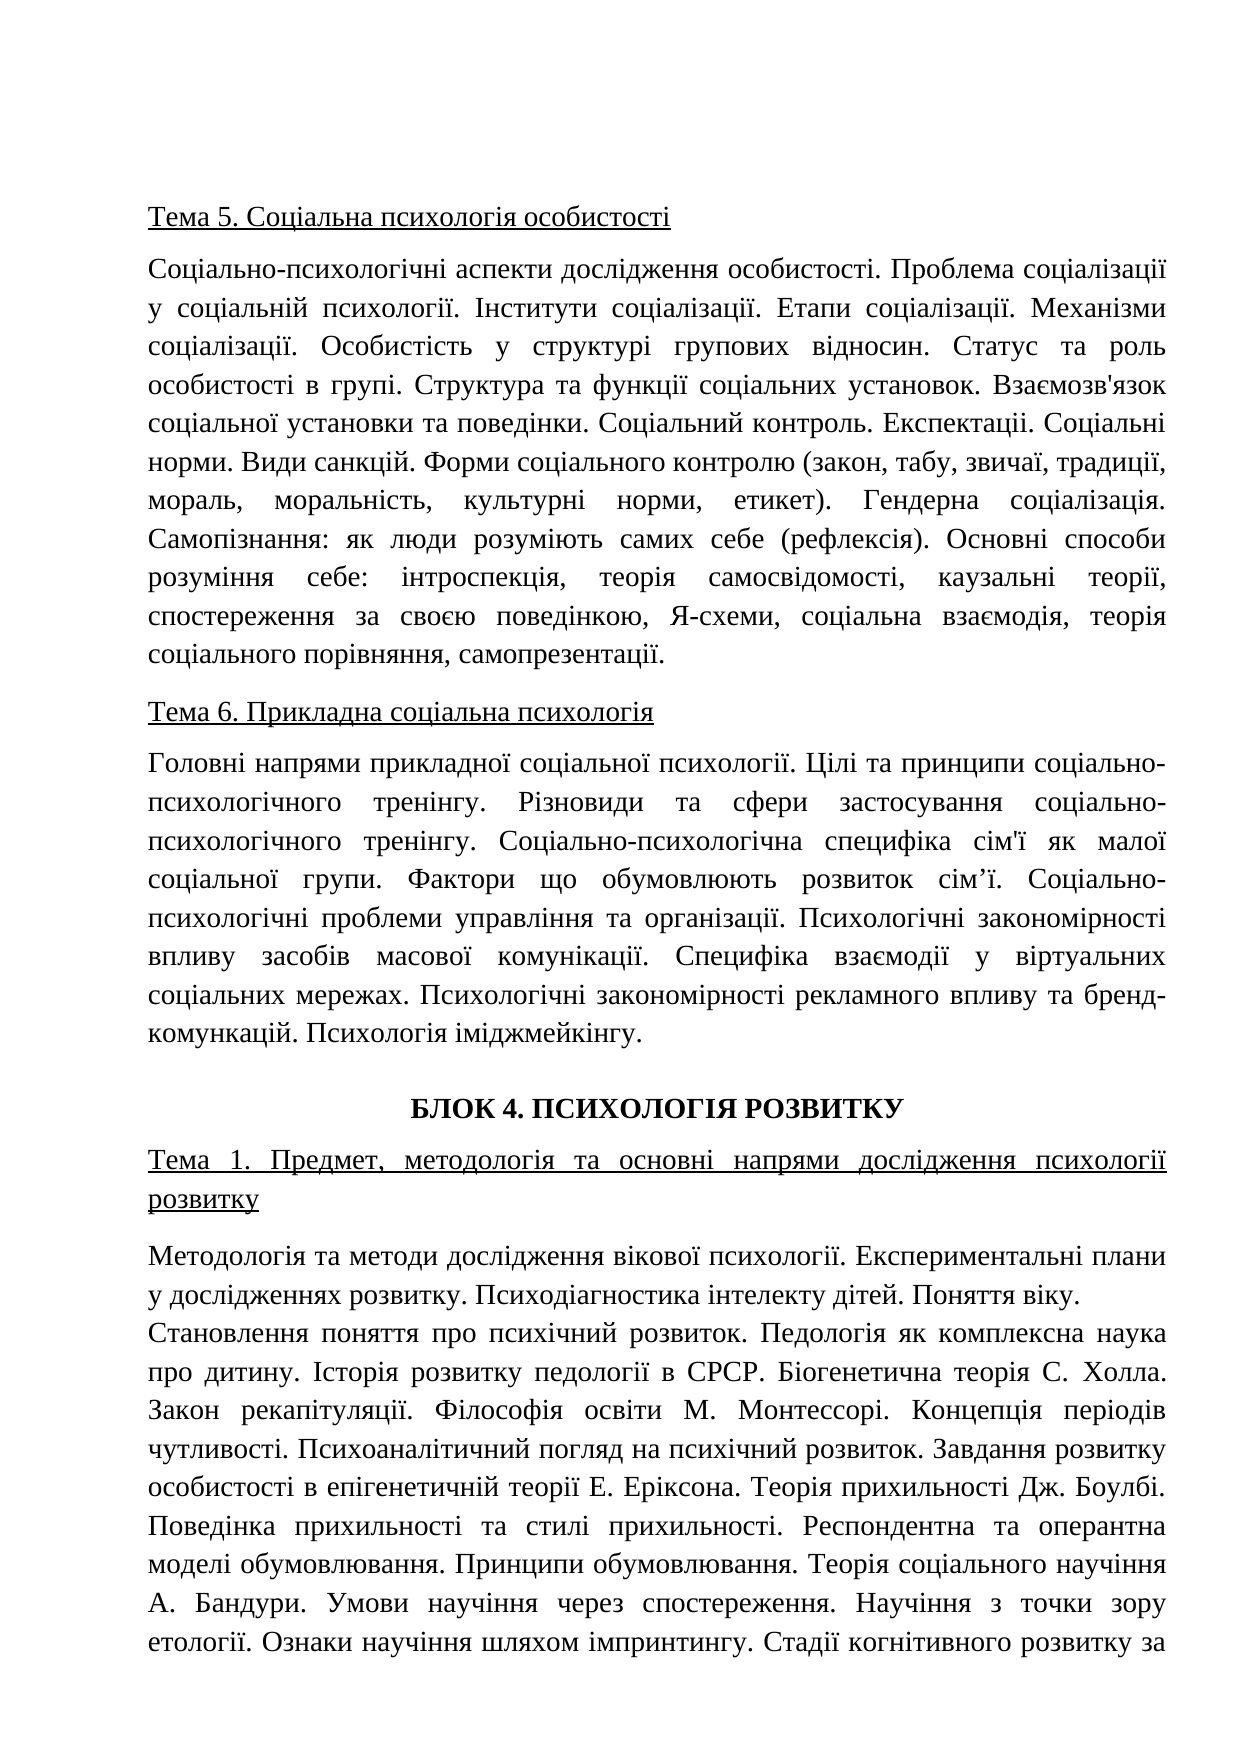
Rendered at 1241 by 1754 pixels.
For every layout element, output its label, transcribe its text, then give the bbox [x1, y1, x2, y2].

text Тема 1. Предмет, методологія та основні напрями дослідження психології розвитку [148, 1173, 1167, 1216]
text Тема 1. Предмет, методологія та основні напрями дослідження психології розвитку [148, 1139, 1167, 1171]
text БЛОК 4. ПСИХОЛОГІЯ РОЗВИТКУ [148, 1095, 1167, 1124]
text Тема 6. Прикладна соціальна психологія [148, 698, 1167, 727]
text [148, 1312, 1167, 1659]
text Тема 5. Соціальна психологія особистості [148, 203, 1167, 232]
text Методологія та методи дослідження вікової психології. Експериментальні плани у дослідженнях розвитку. Психодіагностика інтелекту дітей. Поняття віку. [148, 1235, 1167, 1312]
text Соціально-психологічні аспекти дослідження особистості. Проблема соціалізації у соціальній психології. Інститути соціалізації. Етапи соціалізації. Механізми соціалізації. Особистість у структурі групових відносин. Статус та роль особистості в групі. Структура та функції соціальних установок. Взаємозв'язок соціальної установки та поведінки. Соціальний контроль. Експектаціі. Соціальні норми. Види санкцій. Форми соціального контролю (закон, табу, звичаї, традиції, мораль, моральність, культурні норми, етикет). Гендерна соціалізація. Самопізнання: як люди розуміють самих себе (рефлексія). Основні способи розуміння себе: інтроспекція, теорія самосвідомості, каузальні теорії, спостереження за своєю поведінкою, Я-схеми, соціальна взаємодія, теорія соціального порівняння, самопрезентації. [148, 248, 1167, 672]
text Головні напрями прикладної соціальної психології. Цілі та принципи соціально-психологічного тренінгу. Різновиди та сфери застосування соціально-психологічного тренінгу. Соціально-психологічна специфіка сім'ї як малої соціальної групи. Фактори що обумовлюють розвиток сім’ї. Соціально-психологічні проблеми управління та організації. Психологічні закономірності впливу засобів масової комунікації. Специфіка взаємодії у віртуальних соціальних мережах. Психологічні закономірності рекламного впливу та бренд-комункацій. Психологія іміджмейкінгу. [148, 742, 1167, 1050]
